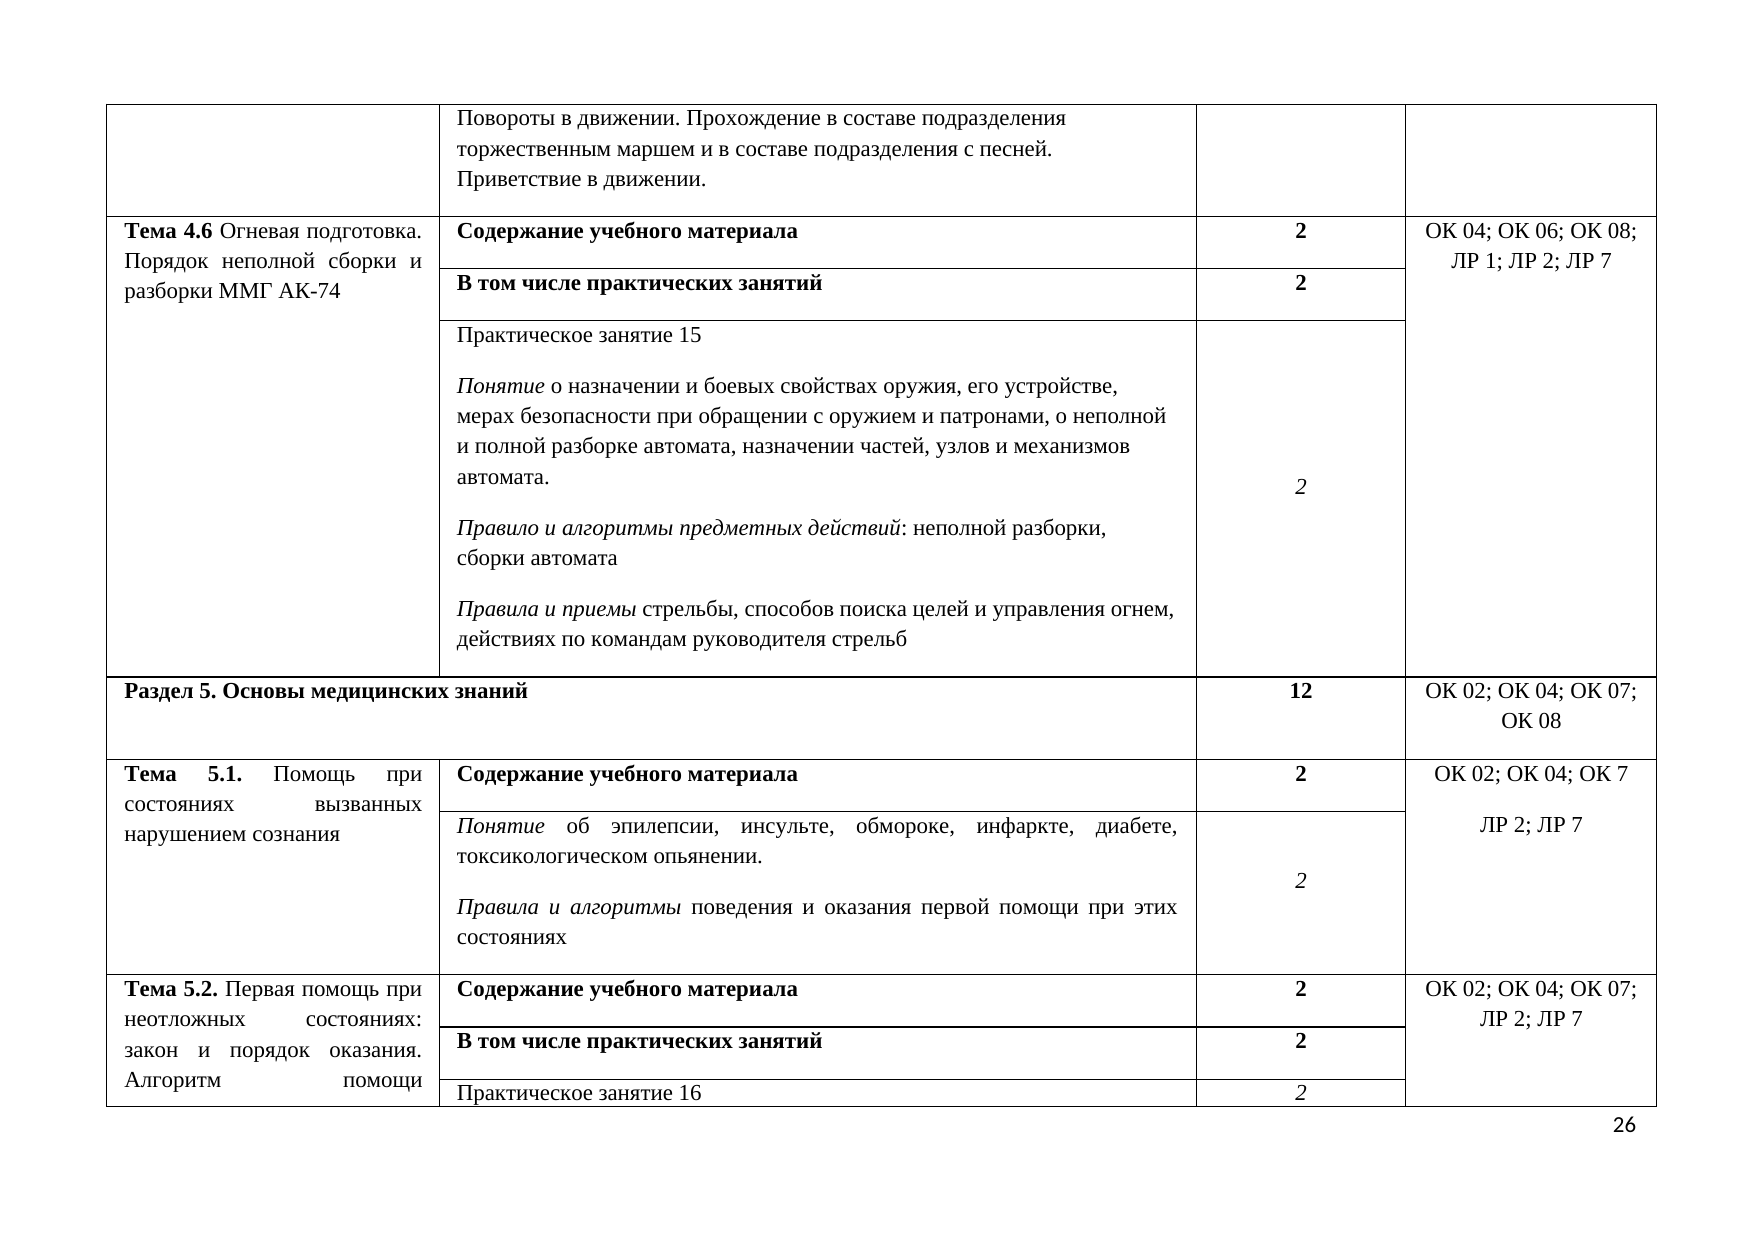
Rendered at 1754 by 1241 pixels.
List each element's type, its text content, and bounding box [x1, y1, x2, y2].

table_cell Тема 5.1. Помощь при состояниях вызванных нарушением сознания [107, 760, 439, 974]
table_cell 2 [1197, 1080, 1405, 1106]
table_cell 2 [1197, 812, 1405, 974]
table_cell Раздел 5. Основы медицинских знаний [107, 678, 1196, 759]
table_cell Содержание учебного материала [440, 975, 1196, 1026]
table_cell Тема 5.2. Первая помощь при неотложных состояниях: закон и порядок оказания. Алгоритм помощи пострадавшим при ДТП и ЧС [107, 975, 439, 1106]
table_cell Понятие об эпилепсии, инсульте, обмороке, инфаркте, диабете, токсикологическом опьянении. Правила и алгоритмы поведения и оказания первой помощи при этих состояниях [440, 812, 1196, 974]
table_cell ОК 02; ОК 04; ОК 7 ЛР 2; ЛР 7 [1406, 760, 1656, 974]
table_cell Содержание учебного материала [440, 217, 1196, 268]
table_cell ОК 02; ОК 04; ОК 07; ЛР 2; ЛР 7 [1406, 975, 1656, 1106]
table_cell Содержание учебного материала [440, 760, 1196, 811]
table_cell Тема 4.6 Огневая подготовка. Порядок неполной сборки и разборки ММГ АК-74 [107, 217, 439, 676]
table_cell 2 [1197, 1028, 1405, 1078]
table_cell Практическое занятие 15 Понятие о назначении и боевых свойствах оружия, его устройстве, мерах безопасности при обращении с оружием и патронами, о неполной и полной разборке автомата, назначении частей, узлов и механизмов автомата. Правило и алгоритмы предметных действий: неполной разборки, сборки автомата Правила и приемы стрельбы, способов поиска целей и управления огнем, действиях по командам руководителя стрельб [440, 321, 1196, 676]
table_cell 2 [1197, 321, 1405, 676]
table_cell 12 [1197, 678, 1405, 759]
table_cell 2 [1197, 217, 1405, 268]
table_cell 2 [1197, 269, 1405, 320]
table_cell 2 [1197, 105, 1405, 216]
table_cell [440, 1080, 1196, 1106]
table_cell ОК 02; ОК 04; ОК 07; ОК 08 [1406, 678, 1656, 759]
table_cell В том числе практических занятий [440, 269, 1196, 320]
table_cell 2 [1197, 975, 1405, 1026]
table_cell В том числе практических занятий [440, 1028, 1196, 1078]
table_cell ОК 04; ОК 06; ОК 08; ЛР 1; ЛР 2; ЛР 7 [1406, 217, 1656, 676]
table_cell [440, 105, 1196, 216]
table_cell 2 [1197, 760, 1405, 811]
